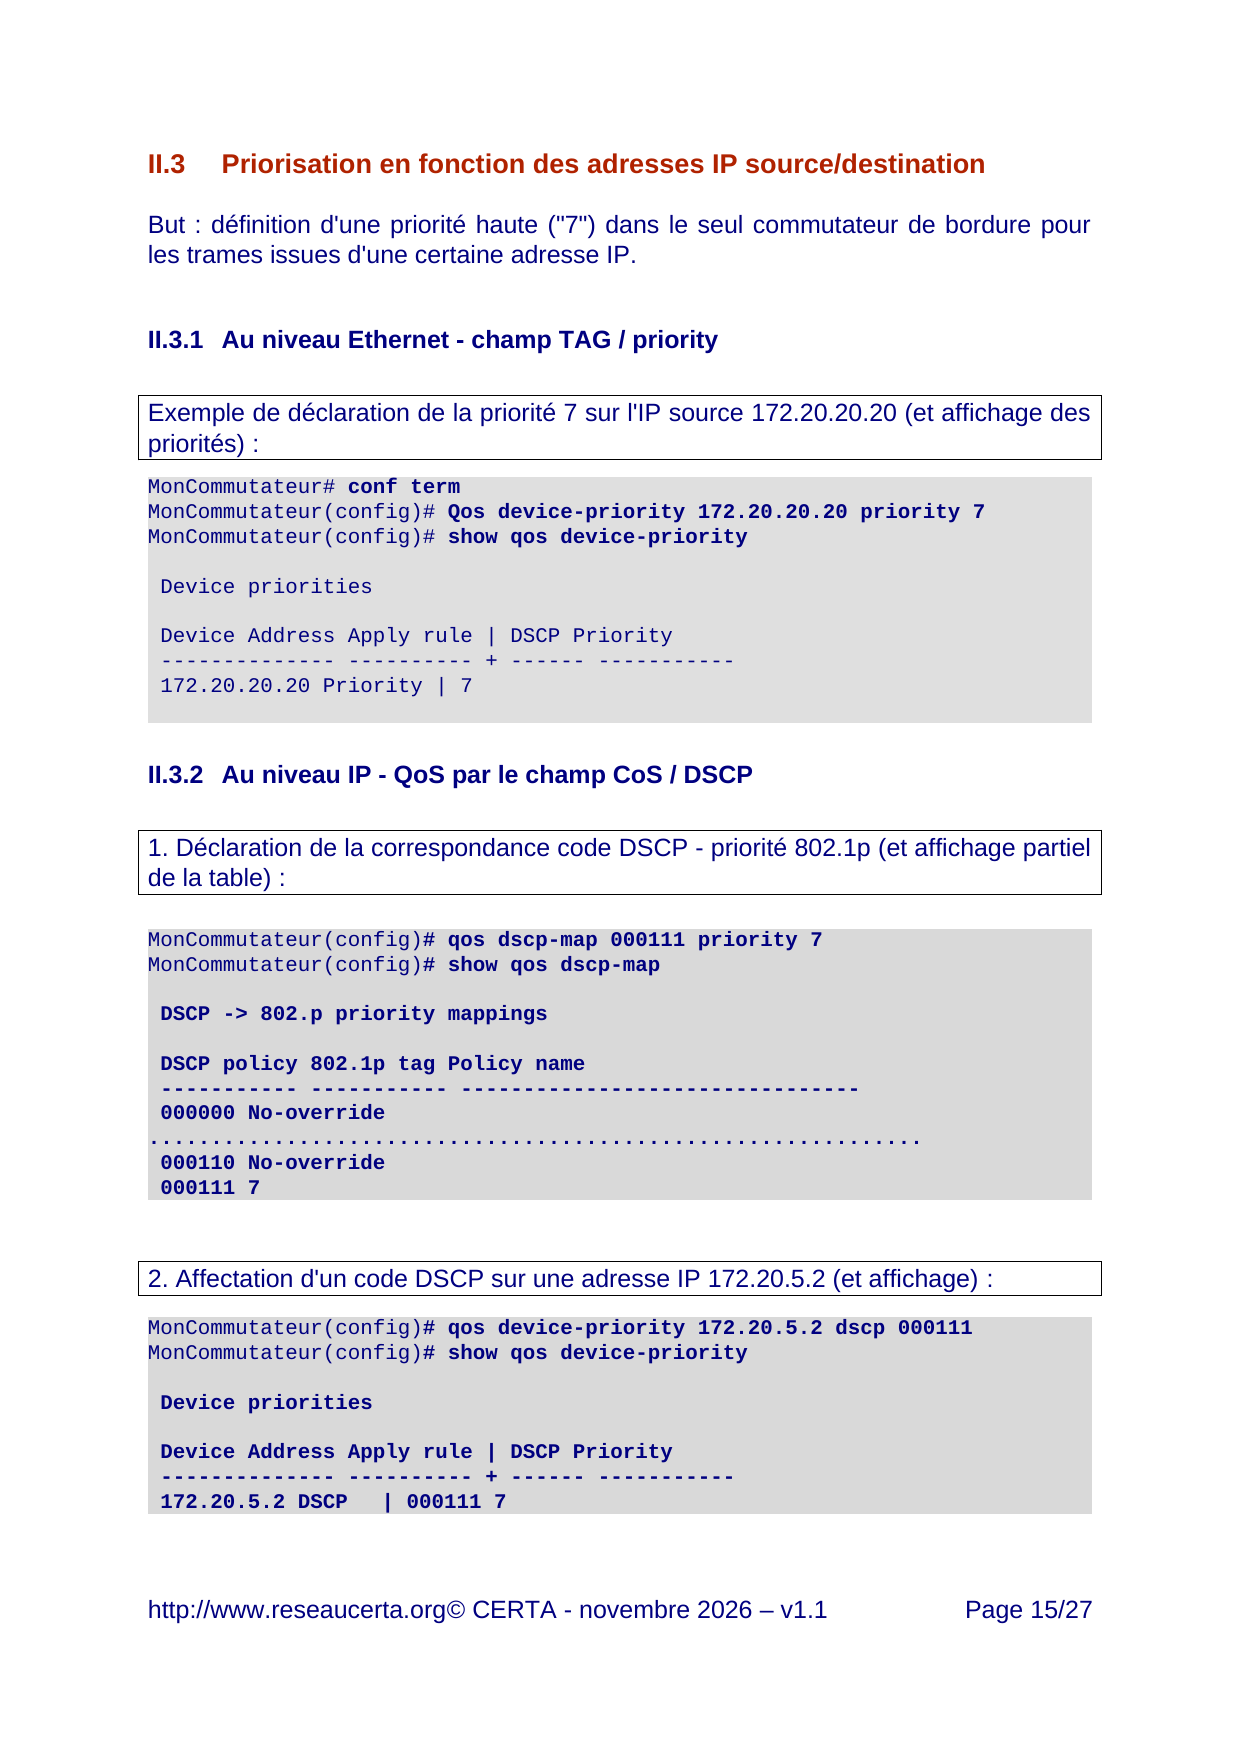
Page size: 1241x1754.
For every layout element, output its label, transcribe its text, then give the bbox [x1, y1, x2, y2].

text ----------- ----------- -------------------------------- [148, 1078, 1092, 1101]
text Device Address Apply rule | DSCP Priority [148, 1441, 1092, 1465]
text 2. Affectation d'un code DSCP sur une adresse IP 172.20.5.2 (et affichage) : [139, 1262, 1101, 1295]
text MonCommutateur# conf term [148, 477, 1092, 500]
text MonCommutateur(config)# qos device-priority 172.20.5.2 dscp 000111 [148, 1317, 1092, 1341]
text -------------- ---------- + ------ ----------- [148, 650, 1092, 674]
text 172.20.5.2 DSCP | 000111 7 [148, 1491, 1092, 1514]
text .............................................................. [148, 1127, 1092, 1151]
text MonCommutateur(config)# show qos device-priority [148, 1342, 1092, 1366]
text DSCP -> 802.p priority mappings [148, 1003, 1092, 1027]
text Device priorities [148, 1392, 1092, 1415]
text -------------- ---------- + ------ ----------- [148, 1466, 1092, 1490]
text Device priorities [148, 576, 1092, 599]
text DSCP policy 802.1p tag Policy name [148, 1053, 1092, 1076]
text MonCommutateur(config)# qos dscp-map 000111 priority 7 [148, 929, 1092, 952]
text MonCommutateur(config)# show qos dscp-map [148, 954, 1092, 977]
text But : définition d'une priorité haute ("7") dans le seul commutateur de bordure pour les trames issues d'une certaine adresse IP. [148, 210, 1092, 269]
text 1. Déclaration de la correspondance code DSCP - priorité 802.1p (et affichage partiel de la table) : [139, 831, 1101, 894]
text Device Address Apply rule | DSCP Priority [148, 625, 1092, 649]
text Exemple de déclaration de la priorité 7 sur l'IP source 172.20.20.20 (et affichage des priorités) : [139, 396, 1101, 459]
text 172.20.20.20 Priority | 7 [148, 675, 1092, 698]
text 000000 No-override [148, 1102, 1092, 1126]
text 000110 No-override [148, 1152, 1092, 1176]
text MonCommutateur(config)# Qos device-priority 172.20.20.20 priority 7 [148, 501, 1092, 525]
text MonCommutateur(config)# show qos device-priority [148, 526, 1092, 550]
subtitle II.3.1 Au niveau Ethernet - champ TAG / priority [148, 325, 1092, 354]
subtitle II.3 Priorisation en fonction des adresses IP source/destination [148, 148, 1092, 179]
subtitle II.3.2 Au niveau IP - QoS par le champ CoS / DSCP [148, 760, 1092, 788]
text 000111 7 [148, 1177, 1092, 1200]
